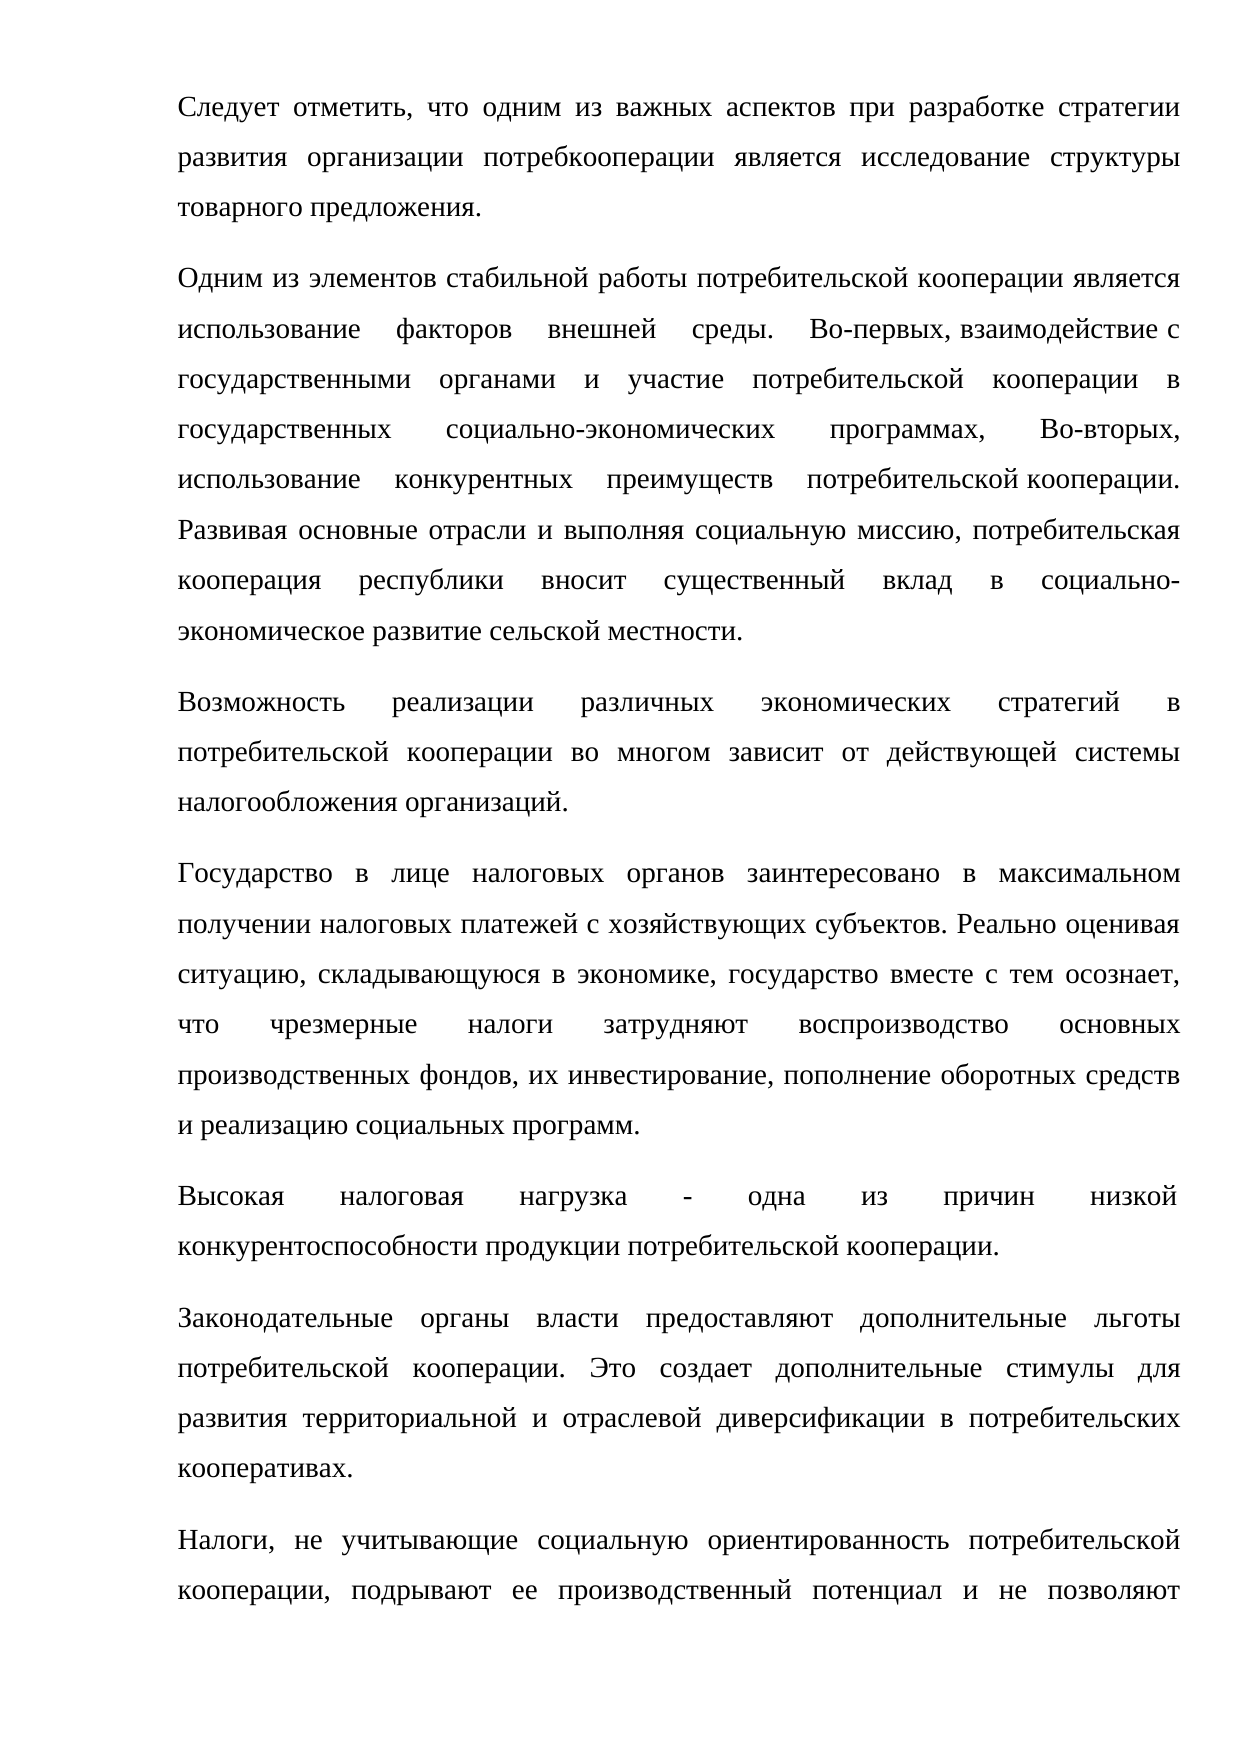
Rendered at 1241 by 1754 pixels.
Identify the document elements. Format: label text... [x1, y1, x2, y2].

text Одним из элементов стабильной работы потребительской кооперации является использование факторов внешней среды. Во-первых, взаимодействие с государственными органами и участие потребительской кооперации в государственных социально-экономических программах, Во-вторых, использование конкурентных преимуществ потребительской кооперации. Развивая основные отрасли и выполняя социальную миссию, потребительская кооперация республики вносит существенный вклад в социально-экономическое развитие сельской местности. [177, 260, 1181, 646]
text Следует отметить, что одним из важных аспектов при разработке стратегии развития организации потребкооперации является исследование структуры товарного предложения. [177, 89, 1181, 223]
text Высокая налоговая нагрузка - одна из причин низкой конкурентоспособности продукции потребительской кооперации. [177, 1178, 1181, 1262]
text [177, 1522, 1181, 1606]
text Государство в лице налоговых органов заинтересовано в максимальном получении налоговых платежей с хозяйствующих субъектов. Реально оценивая ситуацию, складывающуюся в экономике, государство вместе с тем осознает, что чрезмерные налоги затрудняют воспроизводство основных производственных фондов, их инвестирование, пополнение оборотных средств и реализацию социальных программ. [177, 856, 1181, 1141]
text Возможность реализации различных экономических стратегий в потребительской кооперации во многом зависит от действующей системы налогообложения организаций. [177, 684, 1181, 818]
text Законодательные органы власти предоставляют дополнительные льготы потребительской кооперации. Это создает дополнительные стимулы для развития территориальной и отраслевой диверсификации в потребительских кооперативах. [177, 1300, 1181, 1484]
